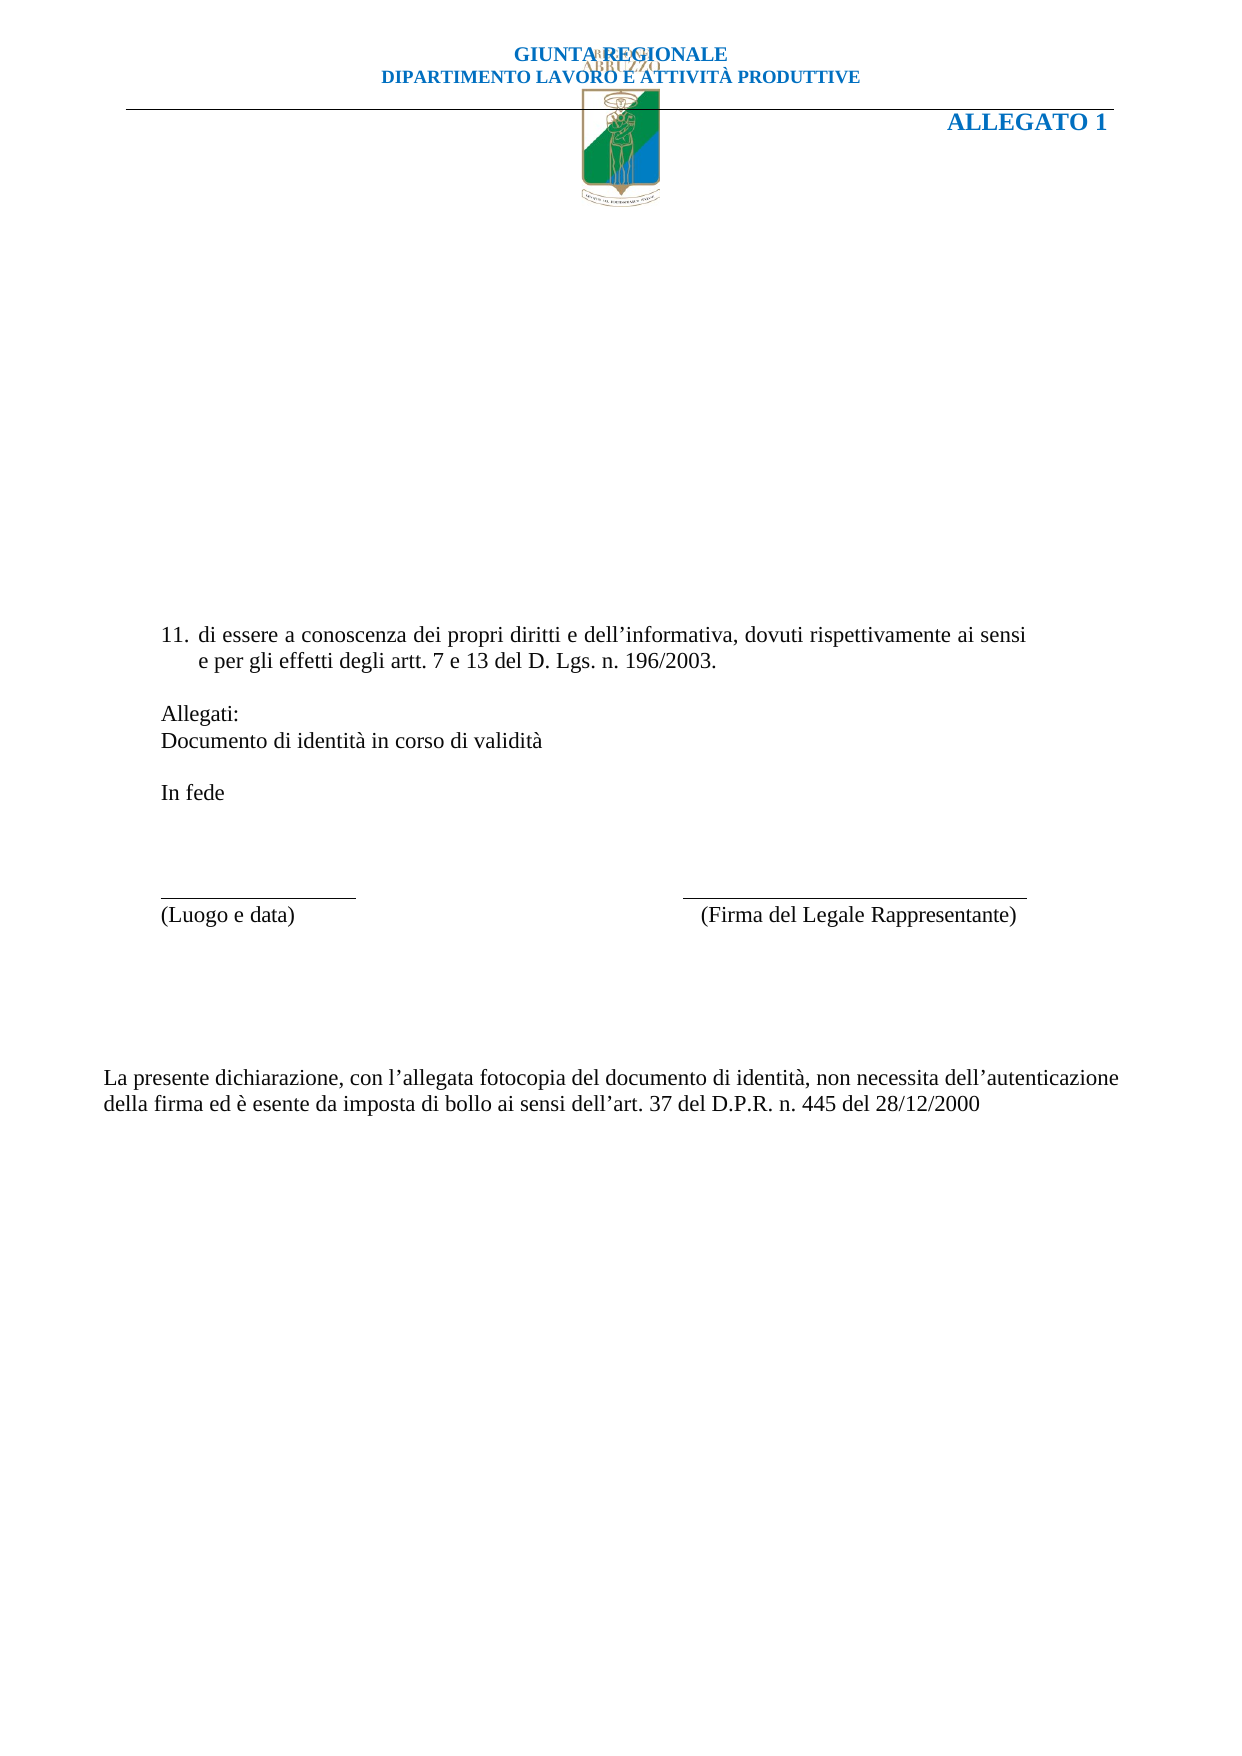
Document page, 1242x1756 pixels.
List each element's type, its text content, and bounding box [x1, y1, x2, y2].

text La presente dichiarazione, con l’allegata fotocopia del documento di identità, non necessita dell’autenticazione della firma ed è esente da imposta di bollo ai sensi dell’art. 37 del D.P.R. n. 445 del 28/12/2000 [103, 1064, 1138, 1117]
list di essere a conoscenza dei propri diritti e dell’informativa, dovuti rispettivamente ai sensi e per gli effetti degli artt. 7 e 13 del D. Lgs. n. 196/2003. [161, 621, 1028, 674]
picture [581, 110, 660, 207]
text Documento di identità in corso di validità In fede [161, 727, 556, 805]
text Allegati: [161, 700, 1138, 726]
picture [581, 49, 660, 109]
picture [581, 72, 586, 82]
picture [613, 49, 619, 60]
text (Luogo e data) (Firma del Legale Rappresentante) [161, 898, 1138, 927]
